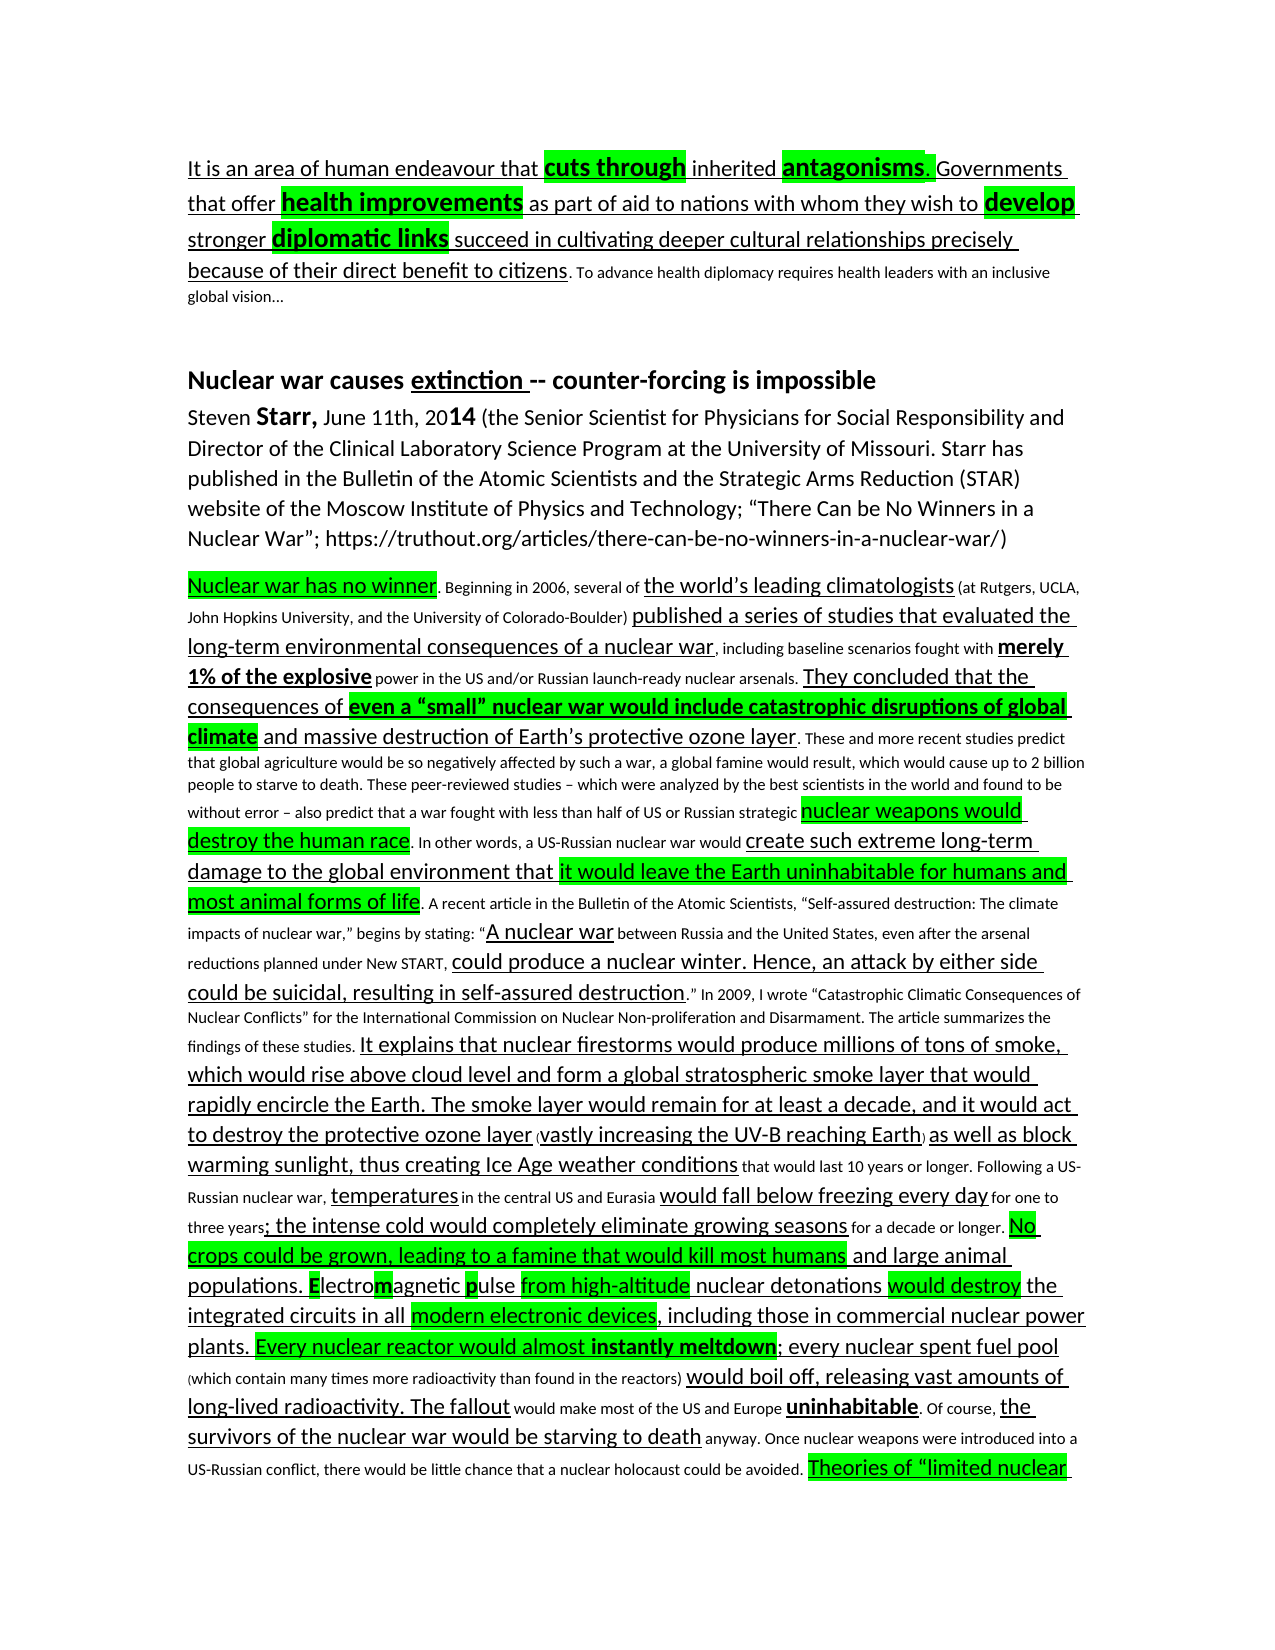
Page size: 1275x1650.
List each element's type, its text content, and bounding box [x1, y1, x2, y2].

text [187, 571, 1087, 1481]
text Steven Starr, June 11th, 2014 (the Senior Scientist for Physicians for Social Responsibility and Director of the Clinical Laboratory Science Program at the University of Missouri. Starr has published in the Bulletin of the Atomic Scientists and the Strategic Arms Reduction (STAR) website of the Moscow Institute of Physics and Technology; “There Can be No Winners in a Nuclear War”; https://truthout.org/articles/there-can-be-no-winners-in-a-nuclear-war/) [187, 399, 1087, 553]
subtitle Nuclear war causes extinction -- counter-forcing is impossible [187, 363, 1087, 396]
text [187, 150, 1087, 306]
